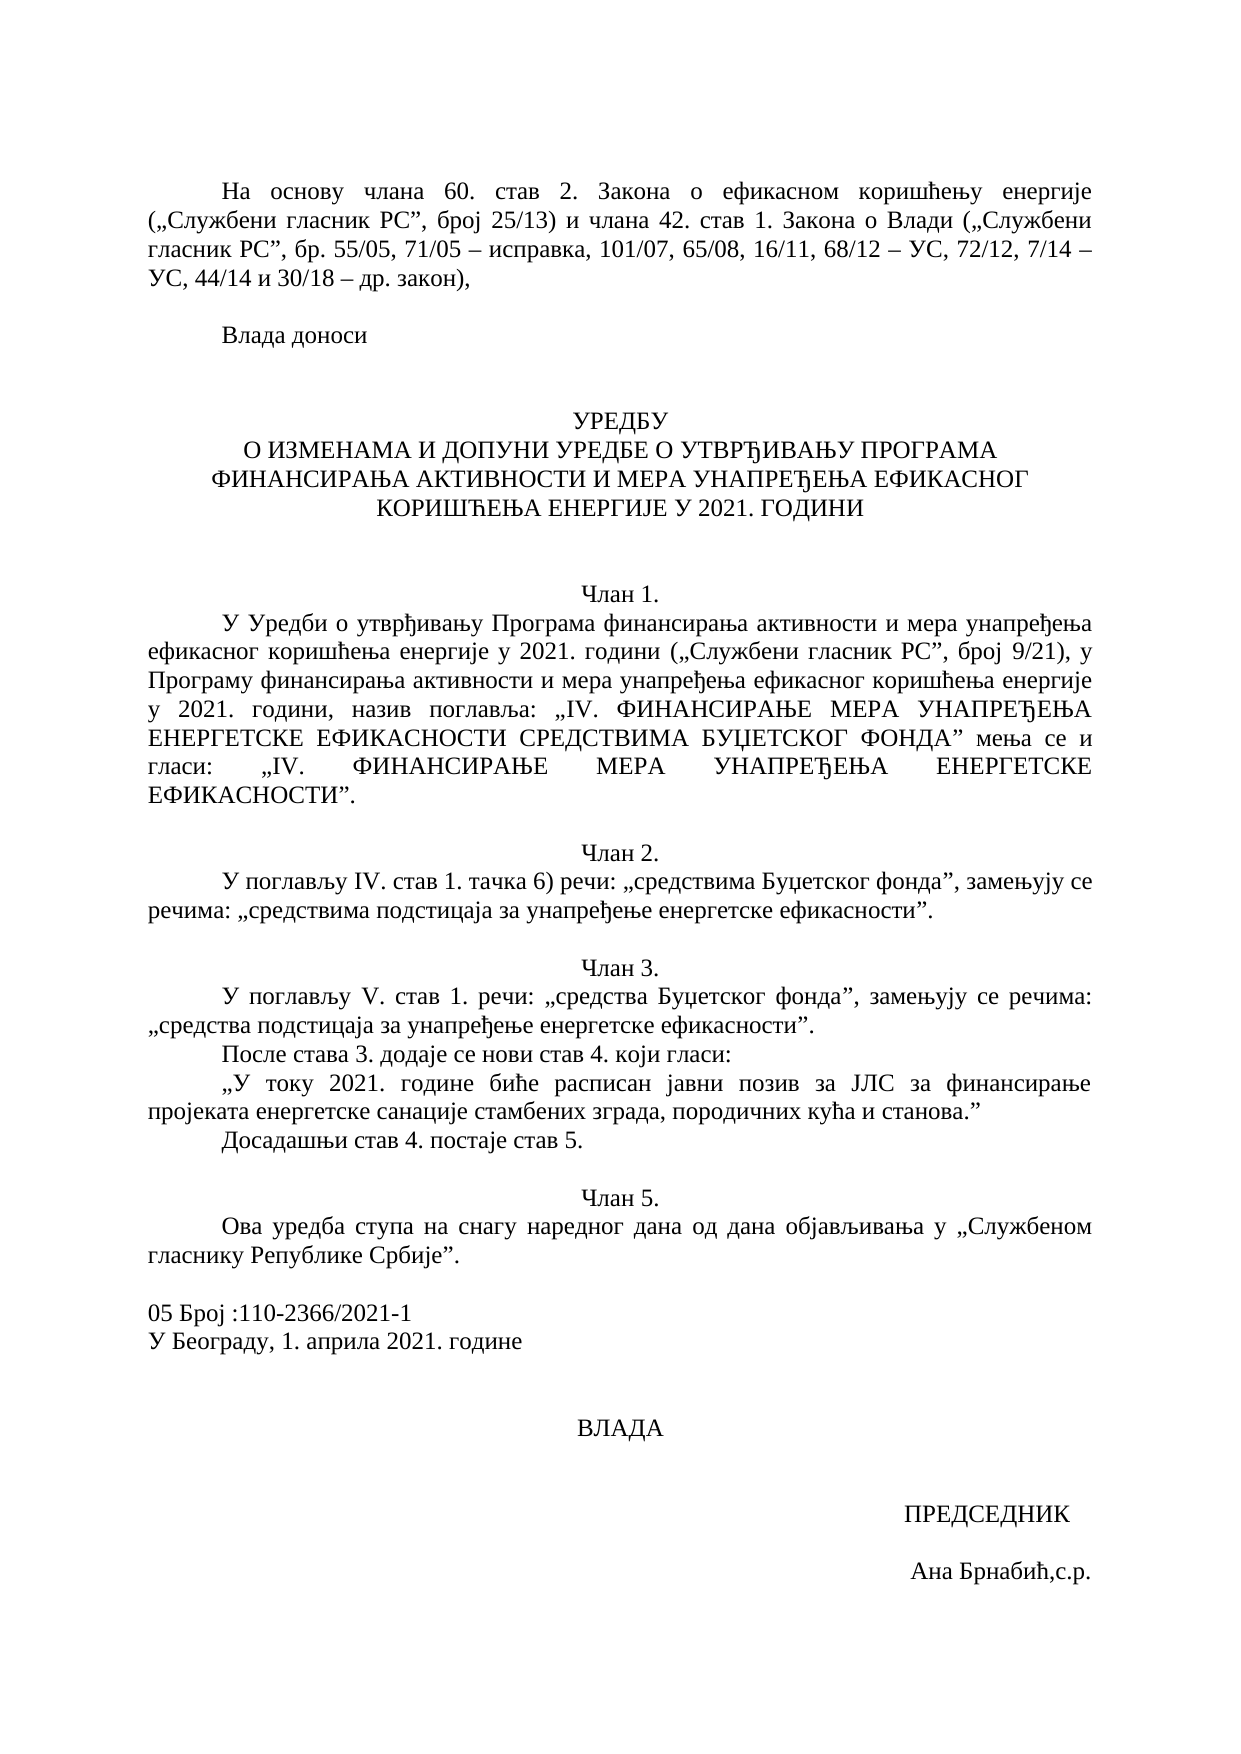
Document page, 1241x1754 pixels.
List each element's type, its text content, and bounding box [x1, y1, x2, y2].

text На основу члана 60. став 2. Закона о ефикасном коришћењу енергије („Службени гласник РС”, број 25/13) и члана 42. став 1. Закона о Влади („Службени гласник РС”, бр. 55/05, 71/05 – исправка, 101/07, 65/08, 16/11, 68/12 – УС, 72/12, 7/14 – УС, 44/14 и 30/18 – др. закон), [148, 176, 1093, 291]
text О ИЗМЕНАМА И ДОПУНИ УРЕДБЕ О УТВРЂИВАЊУ ПРОГРАМА ФИНАНСИРАЊА АКТИВНОСТИ И МЕРА УНАПРЕЂЕЊА ЕФИКАСНОГ КОРИШЋЕЊА ЕНЕРГИЈЕ У 2021. ГОДИНИ [148, 435, 1093, 521]
text ПРЕДСЕДНИК [148, 1470, 1093, 1528]
text Ана Брнабић,с.р. [148, 1556, 1093, 1585]
text Члан 3. [148, 953, 1093, 981]
text ВЛАДА [148, 1413, 1093, 1441]
text У Уредби о утврђивању Програма финансирања активности и мера унапређења ефикасног коришћења енергије у 2021. години („Службени гласник РС”, број 9/21), у Програму финансирања активности и мера унапређења ефикасног коришћења енергије у 2021. години, назив поглавља: „IV. ФИНАНСИРАЊЕ МЕРА УНАПРЕЂЕЊА ЕНЕРГЕТСКЕ ЕФИКАСНОСТИ СРЕДСТВИМА БУЏЕТСКОГ ФОНДА” мења се и гласи: „IV. ФИНАНСИРАЊЕ МЕРА УНАПРЕЂЕЊА ЕНЕРГЕТСКЕ ЕФИКАСНОСТИ”. [148, 608, 1093, 809]
text Члан 1. [148, 579, 1093, 608]
text У поглављу IV. став 1. тачка 6) речи: „средствима Буџетског фонда”, замењују се речима: „средствима подстицаја за унапређење енергетске ефикасности”. [148, 866, 1093, 924]
text Досадашњи став 4. постаје став 5. [148, 1125, 1093, 1154]
text 05 Број :110-2366/2021-1 [148, 1298, 1093, 1326]
text После става 3. додаје се нови став 4. који гласи: [148, 1039, 1093, 1068]
text Члан 2. [148, 838, 1093, 866]
text Члан 5. [148, 1183, 1093, 1211]
text У поглављу V. став 1. речи: „средства Буџетског фонда”, замењују се речима: „средства подстицаја за унапређење енергетске ефикасности”. [148, 981, 1093, 1039]
text Влада доноси [148, 320, 1093, 349]
text „У току 2021. године биће расписан јавни позив за ЈЛС за финансирање пројеката енергетске санације стамбених зграда, породичних кућа и станова.” [148, 1068, 1093, 1125]
text УРЕДБУ [148, 406, 1093, 435]
text У Београду, 1. априла 2021. године [148, 1326, 1093, 1355]
text Ова уредба ступа на снагу наредног дана од дана објављивања у „Службеном гласнику Републике Србије”. [148, 1211, 1093, 1269]
